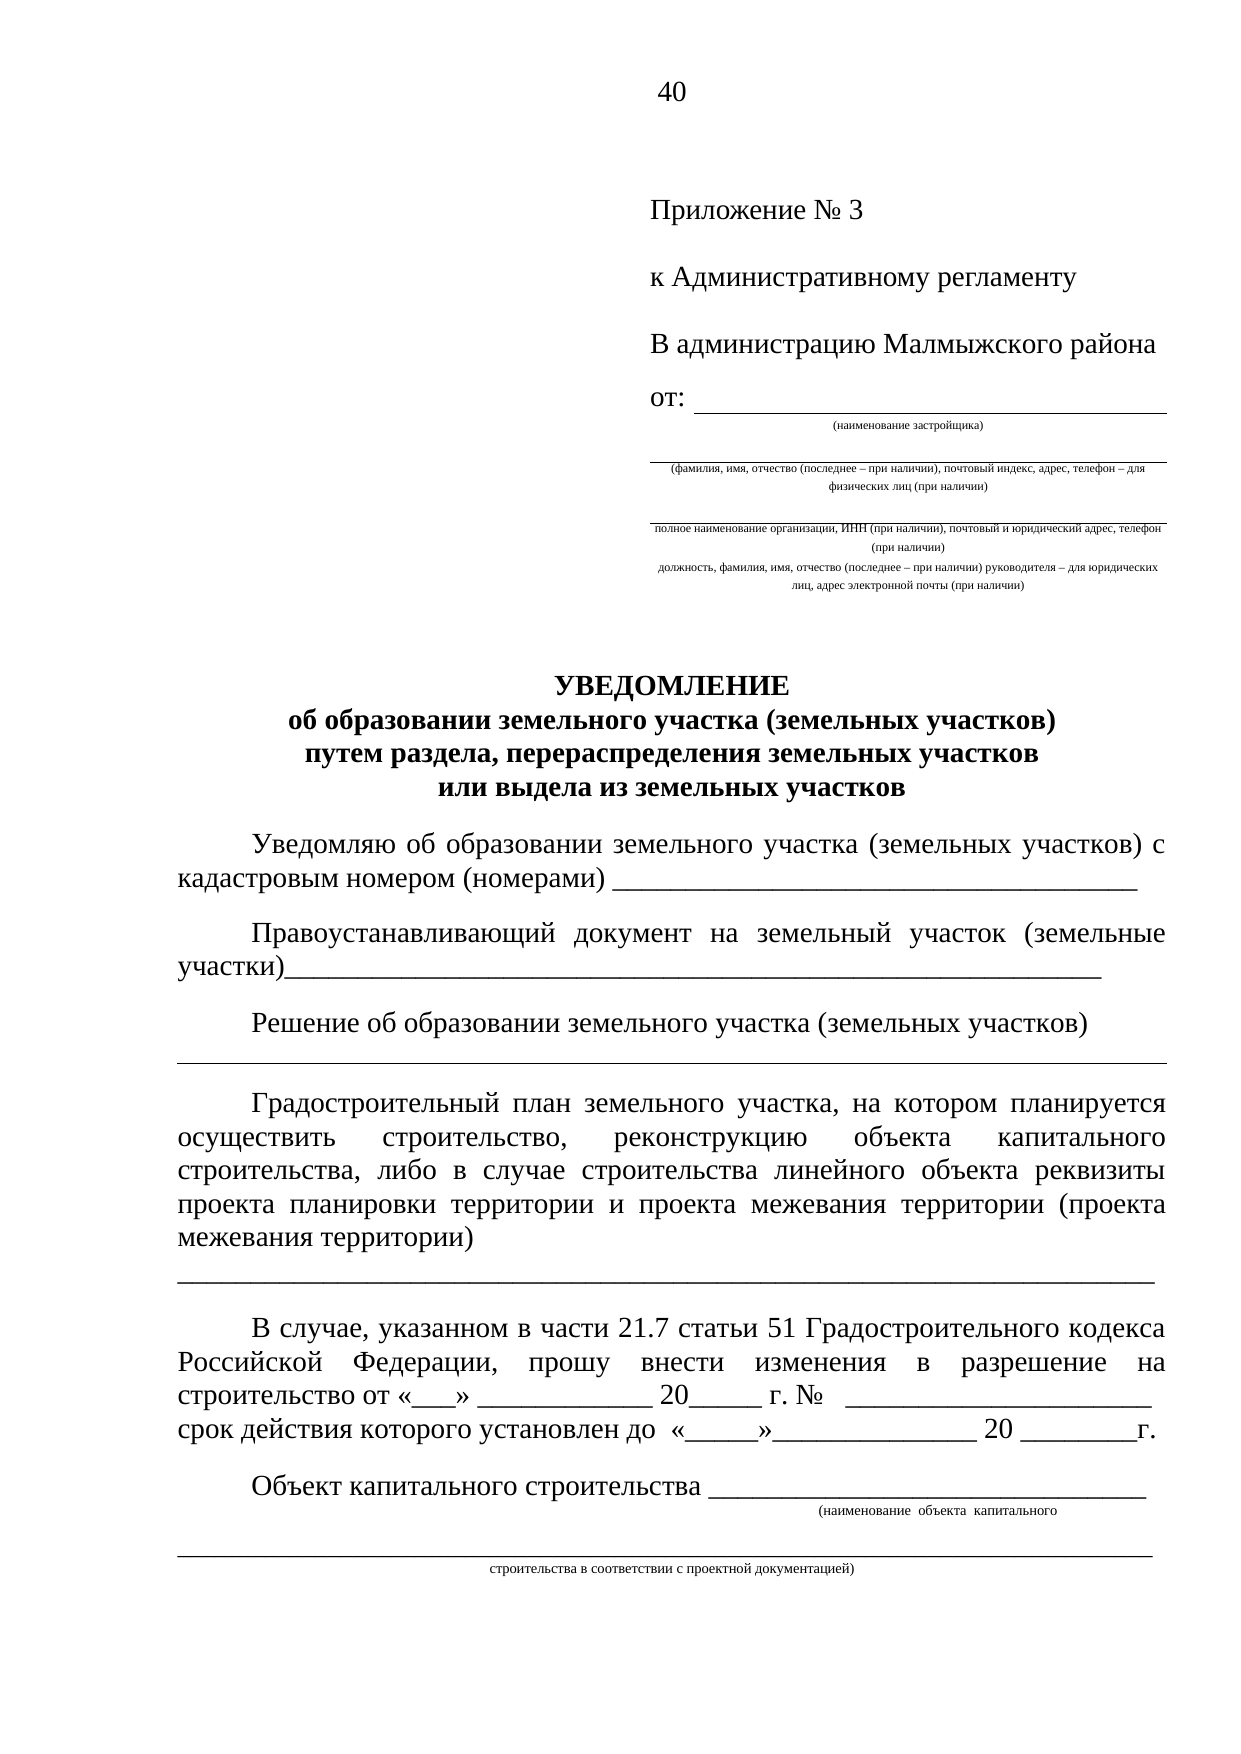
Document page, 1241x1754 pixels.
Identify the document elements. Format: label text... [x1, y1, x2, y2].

text ___________________________________________________________________ [177, 1253, 1167, 1287]
text ______________________________________________________________________________ [177, 1531, 1167, 1559]
text путем раздела, перераспределения земельных участков [177, 736, 1167, 769]
text (наименование объекта капитального [709, 1502, 1167, 1531]
text строительства в соответствии с проектной документацией) [177, 1559, 1167, 1588]
subtitle Приложение № 3 [650, 192, 1167, 226]
text срок действия которого установлен до «_____»______________ 20 ________г. [177, 1411, 1167, 1444]
text от: [650, 379, 1167, 413]
text должность, фамилия, имя, отчество (последнее – при наличии) руководителя – для юридических лиц, адрес электронной почты (при наличии) [650, 561, 1167, 602]
text или выдела из земельных участков [177, 769, 1167, 803]
text об образовании земельного участка (земельных участков) [177, 702, 1167, 736]
text Градостроительный план земельного участка, на котором планируется осуществить строительство, реконструкцию объекта капитального строительства, либо в случае строительства линейного объекта реквизиты проекта планировки территории и проекта межевания территории (проекта межевания территории) [177, 1085, 1167, 1253]
text (фамилия, имя, отчество (последнее – при наличии), почтовый индекс, адрес, телефон – для физических лиц (при наличии) [650, 463, 1167, 503]
text полное наименование организации, ИНН (при наличии), почтовый и юридический адрес, телефон (при наличии) [650, 524, 1167, 561]
text В случае, указанном в части 21.7 статьи 51 Градостроительного кодекса Российской Федерации, прошу внести изменения в разрешение на строительство от «___» ____________ 20_____ г. № _____________________ [177, 1310, 1167, 1411]
text Решение об образовании земельного участка (земельных участков) [177, 1006, 1167, 1039]
text УВЕДОМЛЕНИЕ [177, 668, 1167, 702]
text Объект капитального строительства ______________________________ [177, 1468, 1167, 1502]
text В администрацию Малмыжского района [650, 327, 1167, 360]
text Правоустанавливающий документ на земельный участок (земельные участки)________________________________________________________ [177, 915, 1167, 982]
subtitle к Административному регламенту [650, 259, 1167, 293]
text (наименование застройщика) [650, 418, 1167, 442]
text Уведомляю об образовании земельного участка (земельных участков) с кадастровым номером (номерами) ____________________________________ [177, 826, 1167, 893]
